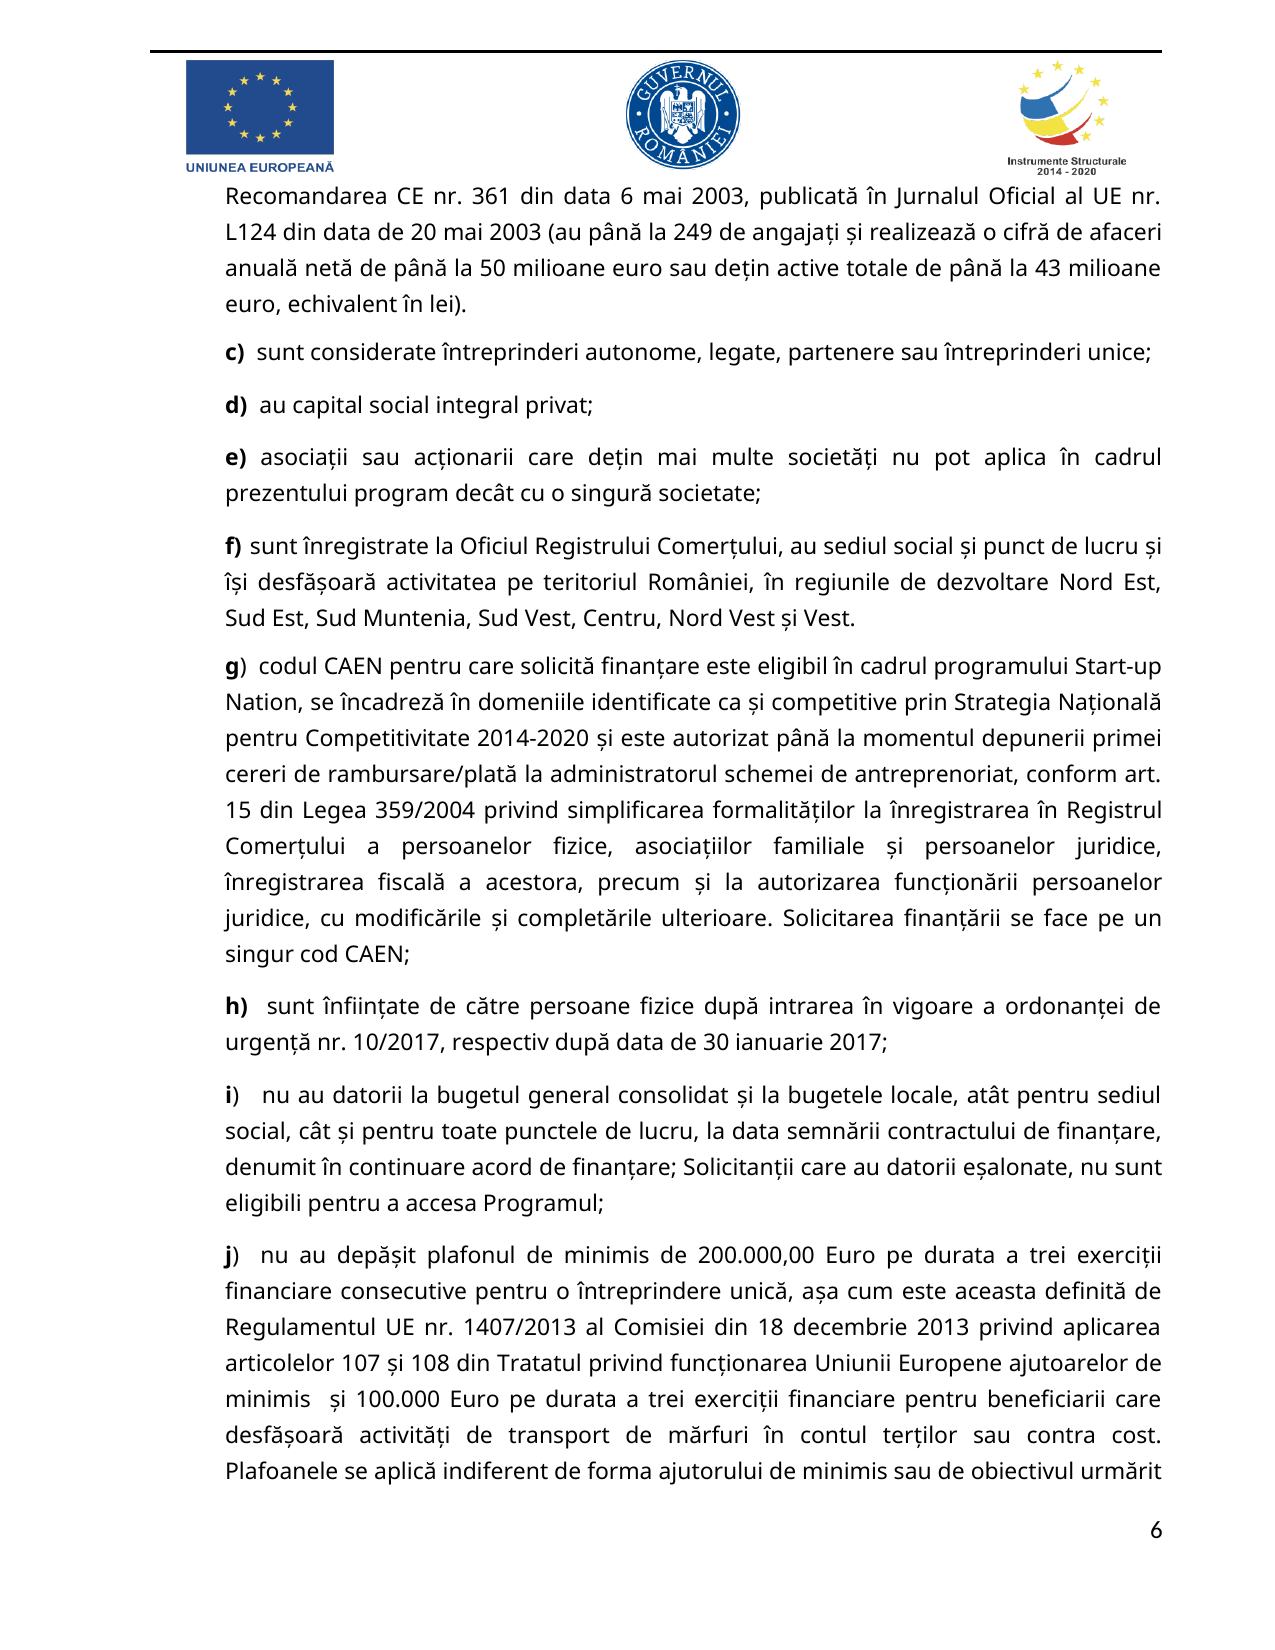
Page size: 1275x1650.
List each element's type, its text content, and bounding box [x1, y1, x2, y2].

list sunt înregistrate la Oficiul Registrului Comerţului, au sediul social și punct de lucru şi îşi desfăşoară activitatea pe teritoriul României, în regiunile de dezvoltare Nord Est, Sud Est, Sud Muntenia, Sud Vest, Centru, Nord Vest și Vest. [225, 530, 1162, 633]
text c) sunt considerate întreprinderi autonome, legate, partenere sau întreprinderi unice; [225, 336, 1162, 367]
text g) codul CAEN pentru care solicită finanţare este eligibil în cadrul programului Start-up Nation, se încadreză în domeniile identificate ca și competitive prin Strategia Națională pentru Competitivitate 2014-2020 şi este autorizat până la momentul depunerii primei cereri de rambursare/plată la administratorul schemei de antreprenoriat, conform art. 15 din Legea 359/2004 privind simplificarea formalităţilor la înregistrarea în Registrul Comerţului a persoanelor fizice, asociaţiilor familiale şi persoanelor juridice, înregistrarea fiscală a acestora, precum şi la autorizarea funcţionării persoanelor juridice, cu modificările şi completările ulterioare. Solicitarea finanțării se face pe un singur cod CAEN; [225, 650, 1162, 969]
text h) sunt înființate de către persoane fizice după intrarea în vigoare a ordonanței de urgență nr. 10/2017, respectiv după data de 30 ianuarie 2017; [225, 990, 1162, 1057]
picture [624, 58, 741, 150]
text i) nu au datorii la bugetul general consolidat şi la bugetele locale, atât pentru sediul social, cât şi pentru toate punctele de lucru, la data semnării contractului de finanțare, denumit în continuare acord de finanțare; Solicitanţii care au datorii eşalonate, nu sunt eligibili pentru a accesa Programul; [225, 1079, 1162, 1218]
picture [1008, 60, 1126, 150]
picture [186, 60, 334, 172]
text e) asociaţii sau acţionarii care deţin mai multe societăţi nu pot aplica în cadrul prezentului program decât cu o singură societate; [225, 441, 1162, 508]
text d) au capital social integral privat; [225, 389, 1162, 420]
